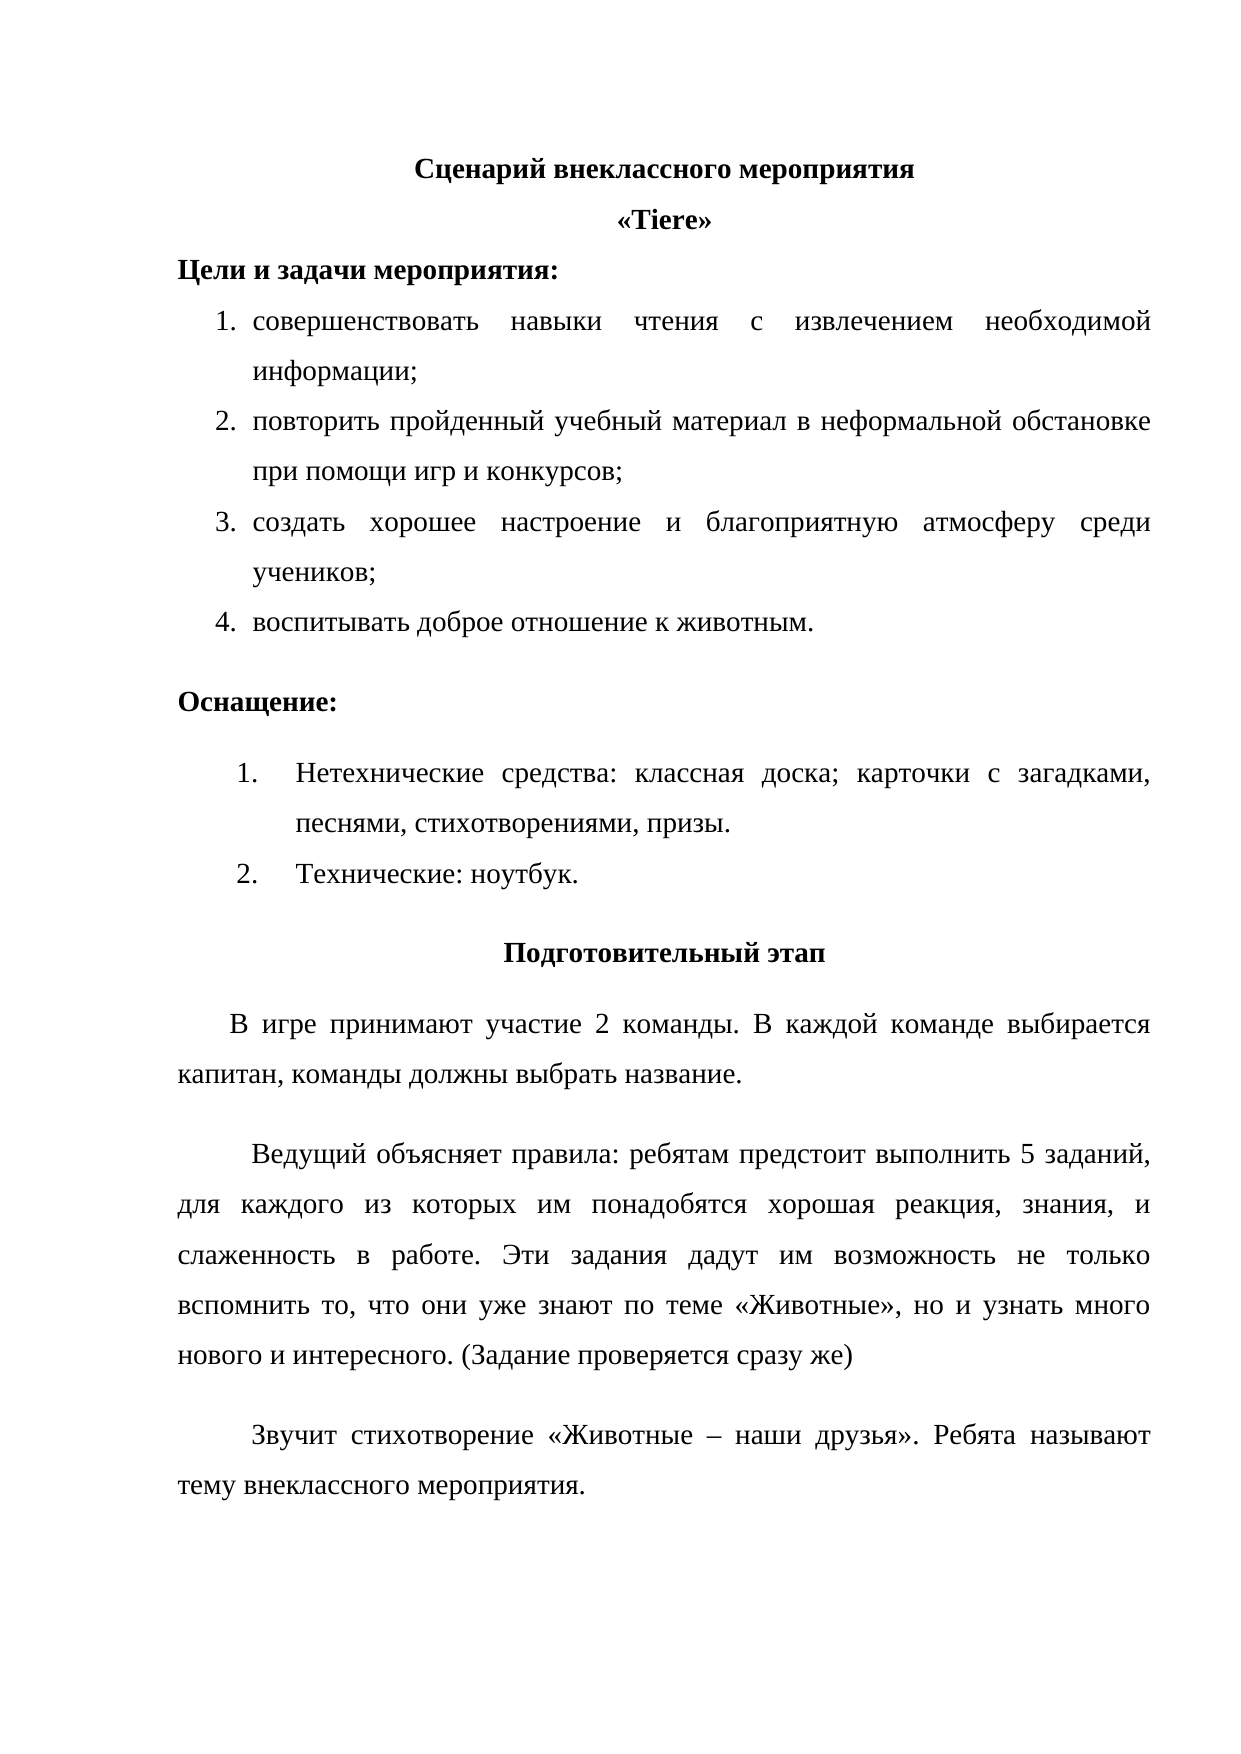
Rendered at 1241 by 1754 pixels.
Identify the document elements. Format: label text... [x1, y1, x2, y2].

list воспитывать доброе отношение к животным. [215, 604, 1152, 638]
list Нетехнические средства: классная доска; карточки с загадками, песнями, стихотворениями, призы. [236, 755, 1152, 839]
list повторить пройденный учебный материал в неформальной обстановке при помощи игр и конкурсов; [215, 403, 1152, 487]
list создать хорошее настроение и благоприятную атмосферу среди учеников; [215, 504, 1152, 588]
list совершенствовать навыки чтения с извлечением необходимой информации; [215, 303, 1152, 386]
text Цели и задачи мероприятия: [177, 252, 1152, 286]
text В игре принимают участие 2 команды. В каждой команде выбирается капитан, команды должны выбрать название. [177, 1006, 1152, 1090]
text Звучит стихотворение «Животные – наши друзья». Ребята называют тему внеклассного мероприятия. [177, 1417, 1152, 1501]
text «Tiere» [177, 202, 1152, 236]
text Оснащение: [177, 684, 1152, 717]
text Сценарий внеклассного мероприятия [177, 152, 1152, 185]
list Технические: ноутбук. [236, 856, 1152, 889]
text Ведущий объясняет правила: ребятам предстоит выполнить 5 заданий, для каждого из которых им понадобятся хорошая реакция, знания, и слаженность в работе. Эти задания дадут им возможность не только вспомнить то, что они уже знают по теме «Животные», но и узнать много нового и интересного. (Задание проверяется сразу же) [177, 1136, 1152, 1371]
text Подготовительный этап [177, 935, 1152, 969]
